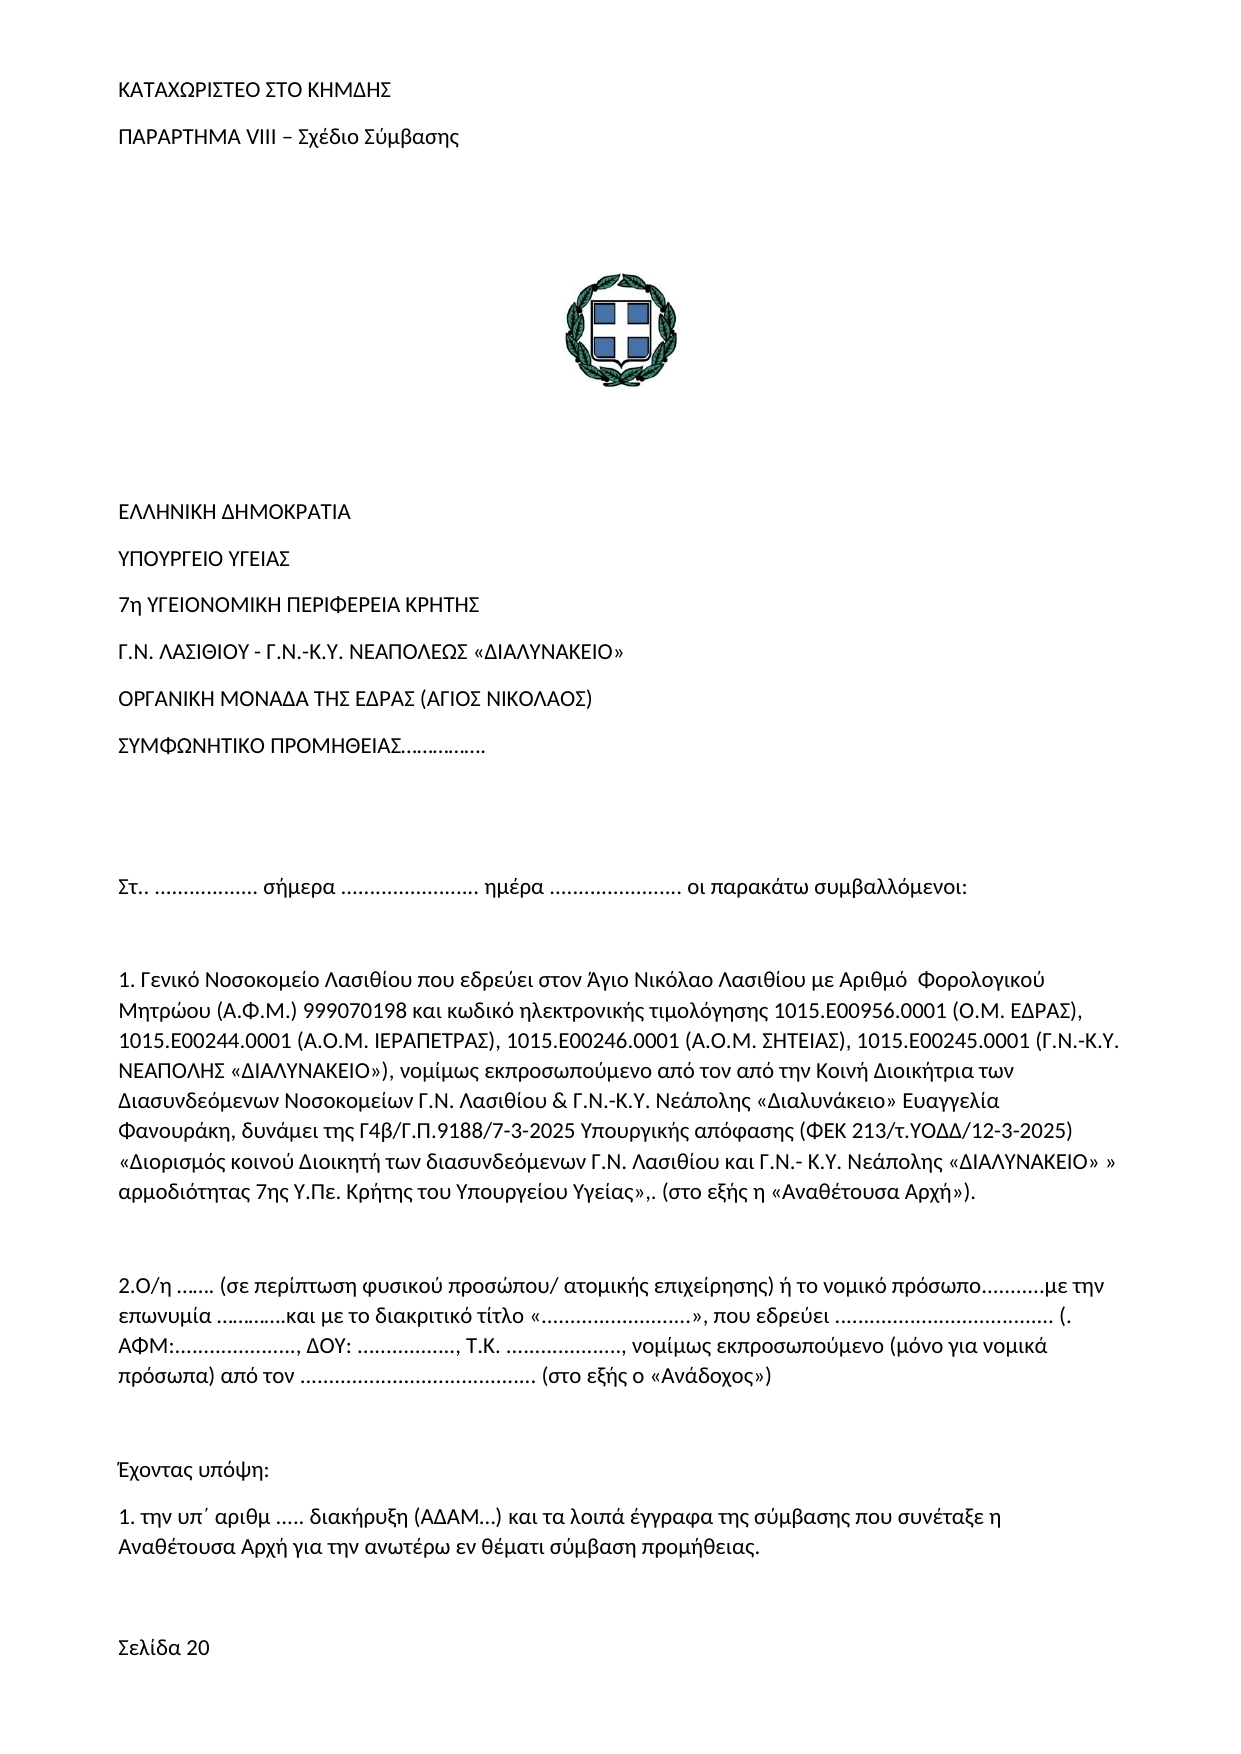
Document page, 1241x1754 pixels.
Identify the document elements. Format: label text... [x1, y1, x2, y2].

text 1. την υπ΄ αριθμ ..... διακήρυξη (ΑΔΑΜ…) και τα λοιπά έγγραφα της σύμβασης που συνέταξε η Αναθέτουσα Αρχή για την ανωτέρω εν θέματι σύμβαση προμήθειας. [118, 1502, 1122, 1560]
text ΣΥΜΦΩΝΗΤΙΚΟ ΠΡΟΜΗΘΕΙΑΣ……………. [118, 731, 1122, 759]
text ΟΡΓΑΝΙΚΗ ΜΟΝΑΔΑ ΤΗΣ ΕΔΡΑΣ (ΑΓΙΟΣ ΝΙΚΟΛΑΟΣ) [118, 684, 1122, 712]
text 7η ΥΓΕΙΟΝΟΜΙΚΗ ΠΕΡΙΦΕΡΕΙΑ ΚΡΗΤΗΣ [118, 591, 1122, 618]
text ΠΑΡΑΡΤΗΜΑ VIII – Σχέδιο Σύμβασης [118, 122, 1122, 150]
picture [562, 272, 680, 389]
text Έχοντας υπόψη: [118, 1455, 1122, 1483]
text Στ.. .................. σήμερα ........................ ημέρα ....................... οι παρακάτω συμβαλλόμενοι: [118, 872, 1122, 900]
text ΥΠΟΥΡΓΕΙΟ ΥΓΕΙΑΣ [118, 544, 1122, 572]
text Γ.Ν. ΛΑΣΙΘΙΟΥ - Γ.Ν.-Κ.Υ. ΝΕΑΠΟΛΕΩΣ «ΔΙΑΛΥΝΑΚΕΙΟ» [118, 637, 1122, 665]
text 1. Γενικό Νοσοκομείο Λασιθίου που εδρεύει στον Άγιο Νικόλαο Λασιθίου με Αριθμό Φορολογικού Μητρώου (Α.Φ.Μ.) 999070198 και κωδικό ηλεκτρονικής τιμολόγησης 1015.E00956.0001 (Ο.Μ. ΕΔΡΑΣ), 1015.E00244.0001 (Α.Ο.Μ. ΙΕΡΑΠΕΤΡΑΣ), 1015.E00246.0001 (Α.Ο.Μ. ΣΗΤΕΙΑΣ), 1015.E00245.0001 (Γ.Ν.-Κ.Υ. ΝΕΑΠΟΛΗΣ «ΔΙΑΛΥΝΑΚΕΙΟ»), νομίμως εκπροσωπούμενο από τον από την Κοινή Διοικήτρια των Διασυνδεόμενων Νοσοκομείων Γ.Ν. Λασιθίου & Γ.Ν.-Κ.Υ. Νεάπολης «Διαλυνάκειο» Ευαγγελία Φανουράκη, δυνάμει της Γ4β/Γ.Π.9188/7-3-2025 Υπουργικής απόφασης (ΦΕΚ 213/τ.ΥΟΔΔ/12-3-2025) «Διορισμός κοινού Διοικητή των διασυνδεόμενων Γ.Ν. Λασιθίου και Γ.Ν.- Κ.Υ. Νεάπολης «ΔΙΑΛΥΝΑΚΕΙΟ» » αρμοδιότητας 7ης Υ.Πε. Κρήτης του Υπουργείου Υγείας»,. (στο εξής η «Αναθέτουσα Αρχή»). [118, 966, 1122, 1205]
text ΕΛΛΗΝΙΚΗ ΔΗΜΟΚΡΑΤΙΑ [118, 497, 1122, 525]
text 2.Ο/η ……. (σε περίπτωση φυσικού προσώπου/ ατομικής επιχείρησης) ή το νομικό πρόσωπο...........με την επωνυμία ………….και με το διακριτικό τίτλο «..........................», που εδρεύει ...................................... (. ΑΦΜ:....................., ΔΟΥ: ................., Τ.Κ. ...................., νομίμως εκπροσωπούμενο (μόνο για νομικά πρόσωπα) από τον ......................................... (στο εξής ο «Ανάδοχος») [118, 1271, 1122, 1389]
